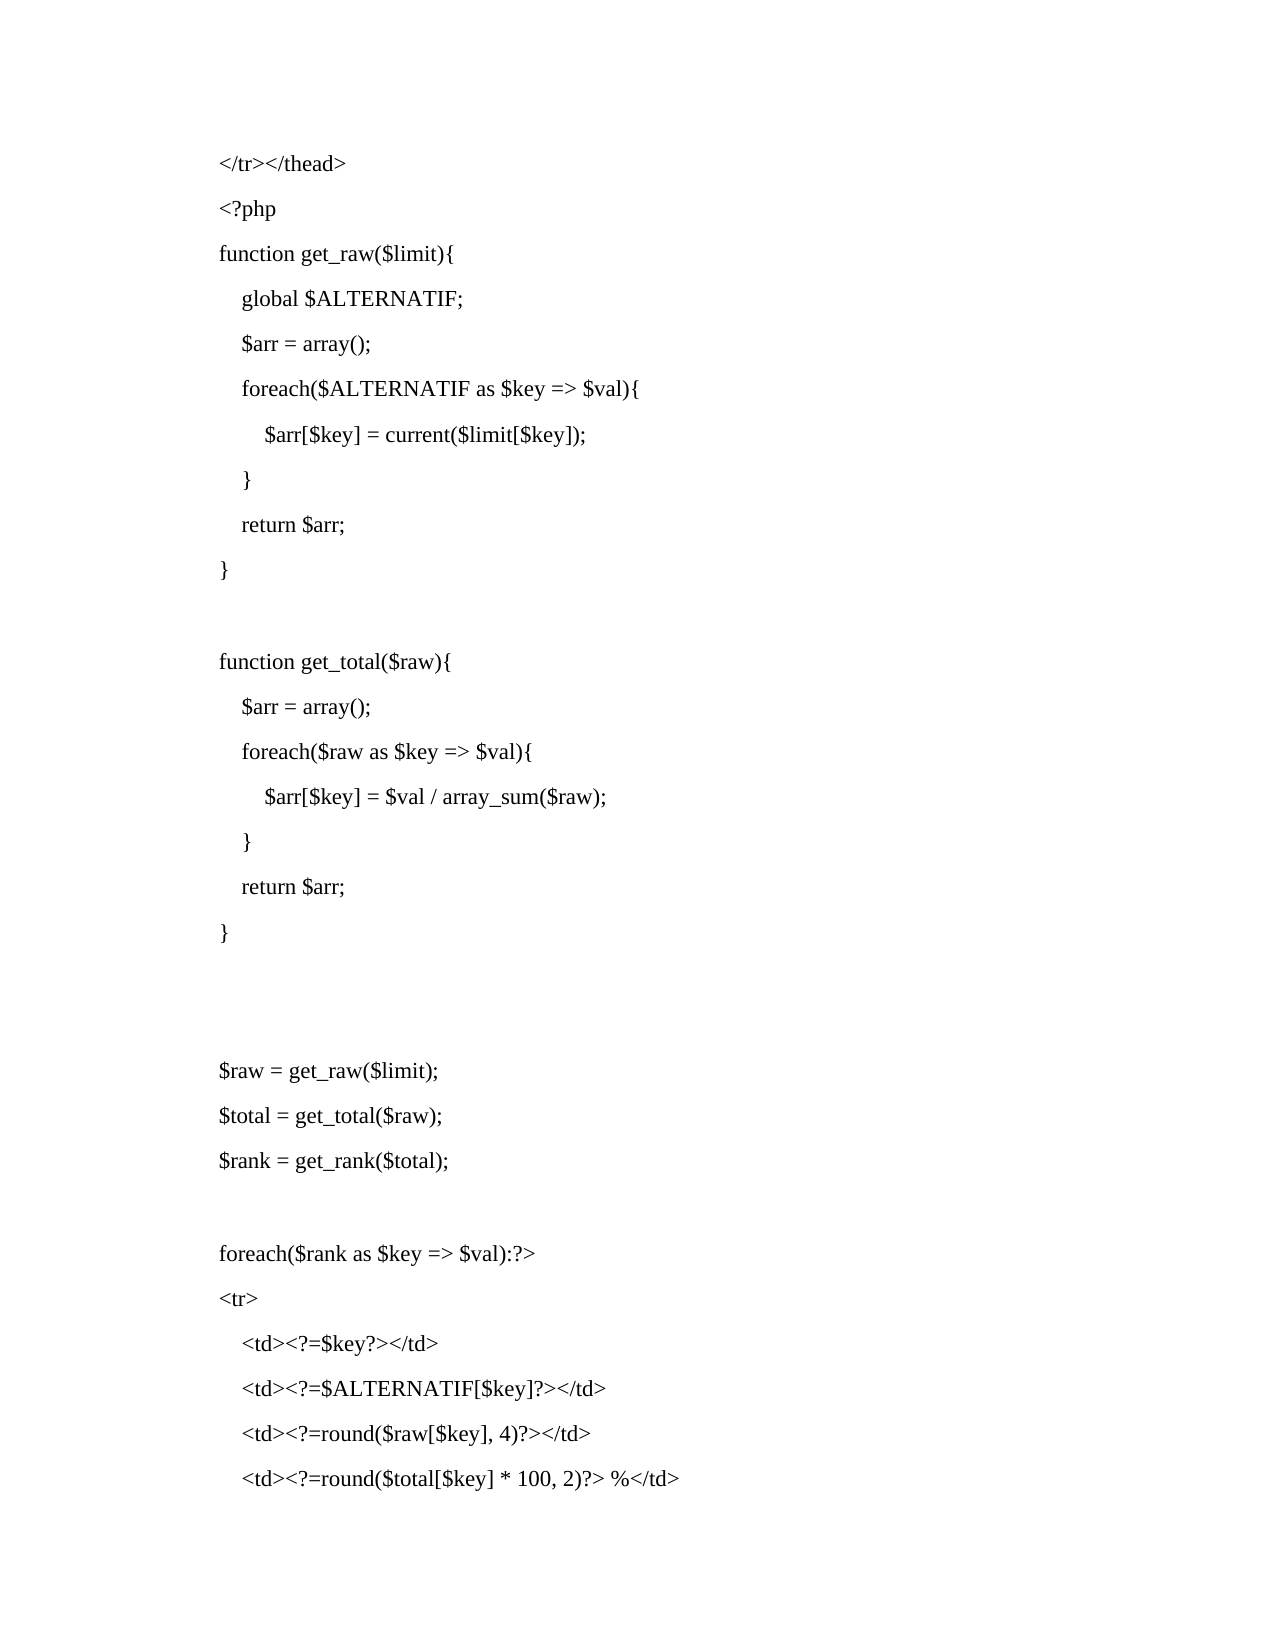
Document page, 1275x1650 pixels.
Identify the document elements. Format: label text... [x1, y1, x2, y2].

text $raw = get_raw($limit); [150, 1057, 1125, 1084]
text } [150, 556, 1125, 582]
text $arr = array(); [150, 693, 1125, 719]
text <?php [150, 195, 1125, 221]
text foreach($ALTERNATIF as $key => $val){ [150, 376, 1125, 402]
text <td><?=$key?></td> [150, 1330, 1125, 1356]
text } [150, 828, 1125, 855]
text $total = get_total($raw); [150, 1102, 1125, 1129]
text <tr> [150, 1285, 1125, 1311]
text </tr></thead> [150, 150, 1125, 176]
text $arr[$key] = $val / array_sum($raw); [150, 783, 1125, 809]
text <td><?=$ALTERNATIF[$key]?></td> [150, 1375, 1125, 1401]
text foreach($raw as $key => $val){ [150, 738, 1125, 764]
text <td><?=round($raw[$key], 4)?></td> [150, 1420, 1125, 1446]
text $arr[$key] = current($limit[$key]); [150, 421, 1125, 447]
text return $arr; [150, 511, 1125, 537]
text return $arr; [150, 873, 1125, 900]
text } [150, 466, 1125, 492]
text <td><?=round($total[$key] * 100, 2)?> %</td> [150, 1465, 1125, 1491]
text $rank = get_rank($total); [150, 1148, 1125, 1174]
text $arr = array(); [150, 330, 1125, 357]
text function get_total($raw){ [150, 648, 1125, 674]
text } [150, 918, 1125, 945]
text foreach($rank as $key => $val):?> [150, 1239, 1125, 1266]
text function get_raw($limit){ [150, 240, 1125, 267]
text global $ALTERNATIF; [150, 285, 1125, 312]
